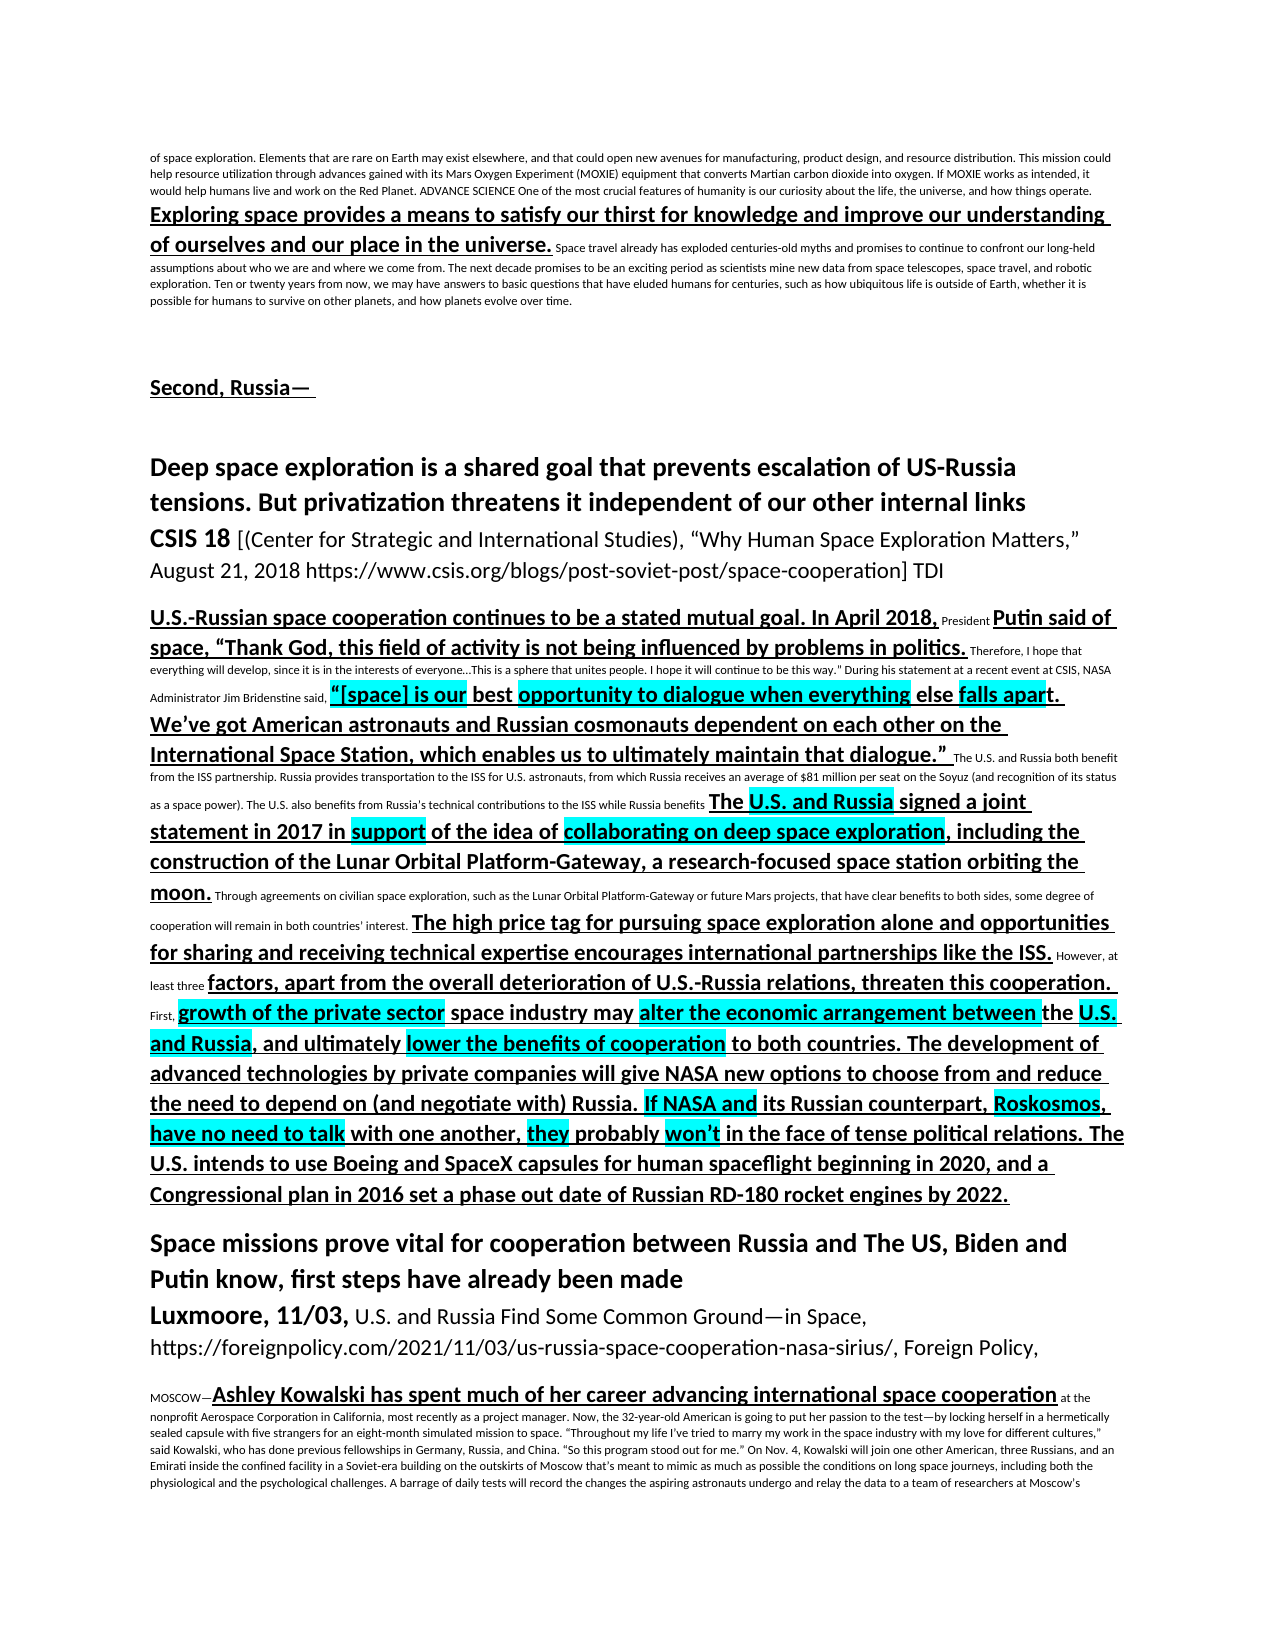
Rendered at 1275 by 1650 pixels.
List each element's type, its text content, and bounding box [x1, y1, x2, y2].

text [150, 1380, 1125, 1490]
text Luxmoore, 11/03, U.S. and Russia Find Some Common Ground—in Space, https://foreignpolicy.com/2021/11/03/us-russia-space-cooperation-nasa-sirius/, Foreign Policy, [150, 1298, 1125, 1361]
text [150, 150, 1125, 308]
subtitle Space missions prove vital for cooperation between Russia and The US, Biden and Putin know, first steps have already been made [150, 1227, 1125, 1295]
text U.S.-Russian space cooperation continues to be a stated mutual goal. In April 2018, President Putin said of space, “Thank God, this field of activity is not being influenced by problems in politics. Therefore, I hope that everything will develop, since it is in the interests of everyone…This is a sphere that unites people. I hope it will continue to be this way.” During his statement at a recent event at CSIS, NASA Administrator Jim Bridenstine said, “[space] is our best opportunity to dialogue when everything else falls apart. We’ve got American astronauts and Russian cosmonauts dependent on each other on the International Space Station, which enables us to ultimately maintain that dialogue.” The U.S. and Russia both benefit from the ISS partnership. Russia provides transportation to the ISS for U.S. astronauts, from which Russia receives an average of $81 million per seat on the Soyuz (and recognition of its status as a space power). The U.S. also benefits from Russia’s technical contributions to the ISS while Russia benefits The U.S. and Russia signed a joint statement in 2017 in support of the idea of collaborating on deep space exploration, including the construction of the Lunar Orbital Platform-Gateway, a research-focused space station orbiting the moon. Through agreements on civilian space exploration, such as the Lunar Orbital Platform-Gateway or future Mars projects, that have clear benefits to both sides, some degree of cooperation will remain in both countries’ interest. The high price tag for pursuing space exploration alone and opportunities for sharing and receiving technical expertise encourages international partnerships like the ISS. However, at least three factors, apart from the overall deterioration of U.S.-Russia relations, threaten this cooperation. First, growth of the private sector space industry may alter the economic arrangement between the U.S. and Russia, and ultimately lower the benefits of cooperation to both countries. The development of advanced technologies by private companies will give NASA new options to choose from and reduce the need to depend on (and negotiate with) Russia. If NASA and its Russian counterpart, Roskosmos, have no need to talk with one another, they probably won’t in the face of tense political relations. The U.S. intends to use Boeing and SpaceX capsules for human spaceflight beginning in 2020, and a Congressional plan in 2016 set a phase out date of Russian RD-180 rocket engines by 2022. [150, 603, 1125, 1208]
text CSIS 18 [(Center for Strategic and International Studies), “Why Human Space Exploration Matters,” August 21, 2018 https://www.csis.org/blogs/post-soviet-post/space-cooperation] TDI [150, 521, 1125, 584]
subtitle Deep space exploration is a shared goal that prevents escalation of US-Russia tensions. But privatization threatens it independent of our other internal links [150, 450, 1125, 518]
subtitle Second, Russia— [150, 373, 1125, 401]
